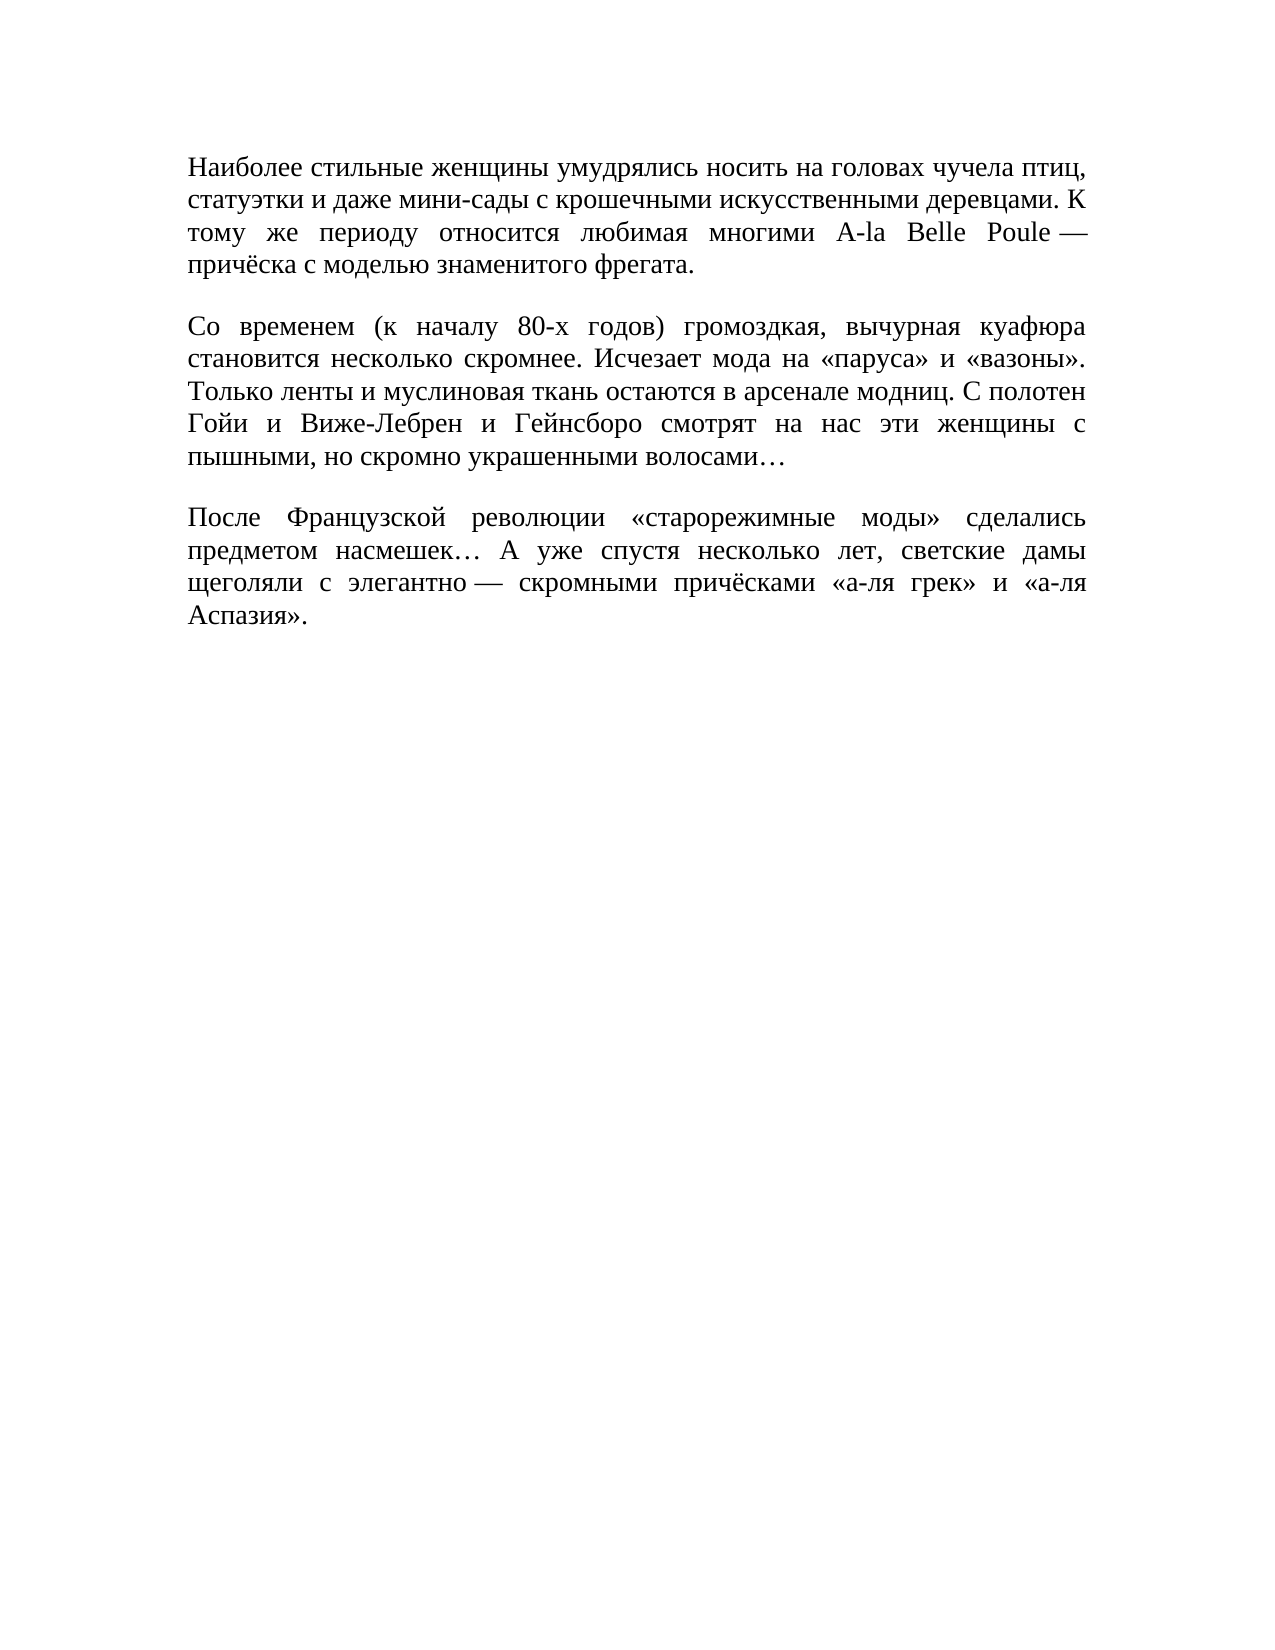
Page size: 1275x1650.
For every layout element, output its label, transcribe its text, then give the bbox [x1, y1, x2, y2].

text Со временем (к началу 80-х годов) громоздкая, вычурная куафюра становится несколько скромнее. Исчезает мода на «паруса» и «вазоны». Только ленты и муслиновая ткань остаются в арсенале модниц. С полотен Гойи и Виже-Лебрен и Гейнсборо смотрят на нас эти женщины с пышными, но скромно украшенными волосами… [187, 309, 1087, 471]
text Наиболее стильные женщины умудрялись носить на головах чучела птиц, статуэтки и даже мини-сады с крошечными искусственными деревцами. К тому же периоду относится любимая многими A-la Belle Poule — причёска с моделью знаменитого фрегата. [187, 150, 1087, 279]
text После Французской революции «старорежимные моды» сделались предметом насмешек… А уже спустя несколько лет, светские дамы щеголяли с элегантно — скромными причёсками «а-ля грек» и «а-ля Аспазия». [187, 501, 1087, 630]
